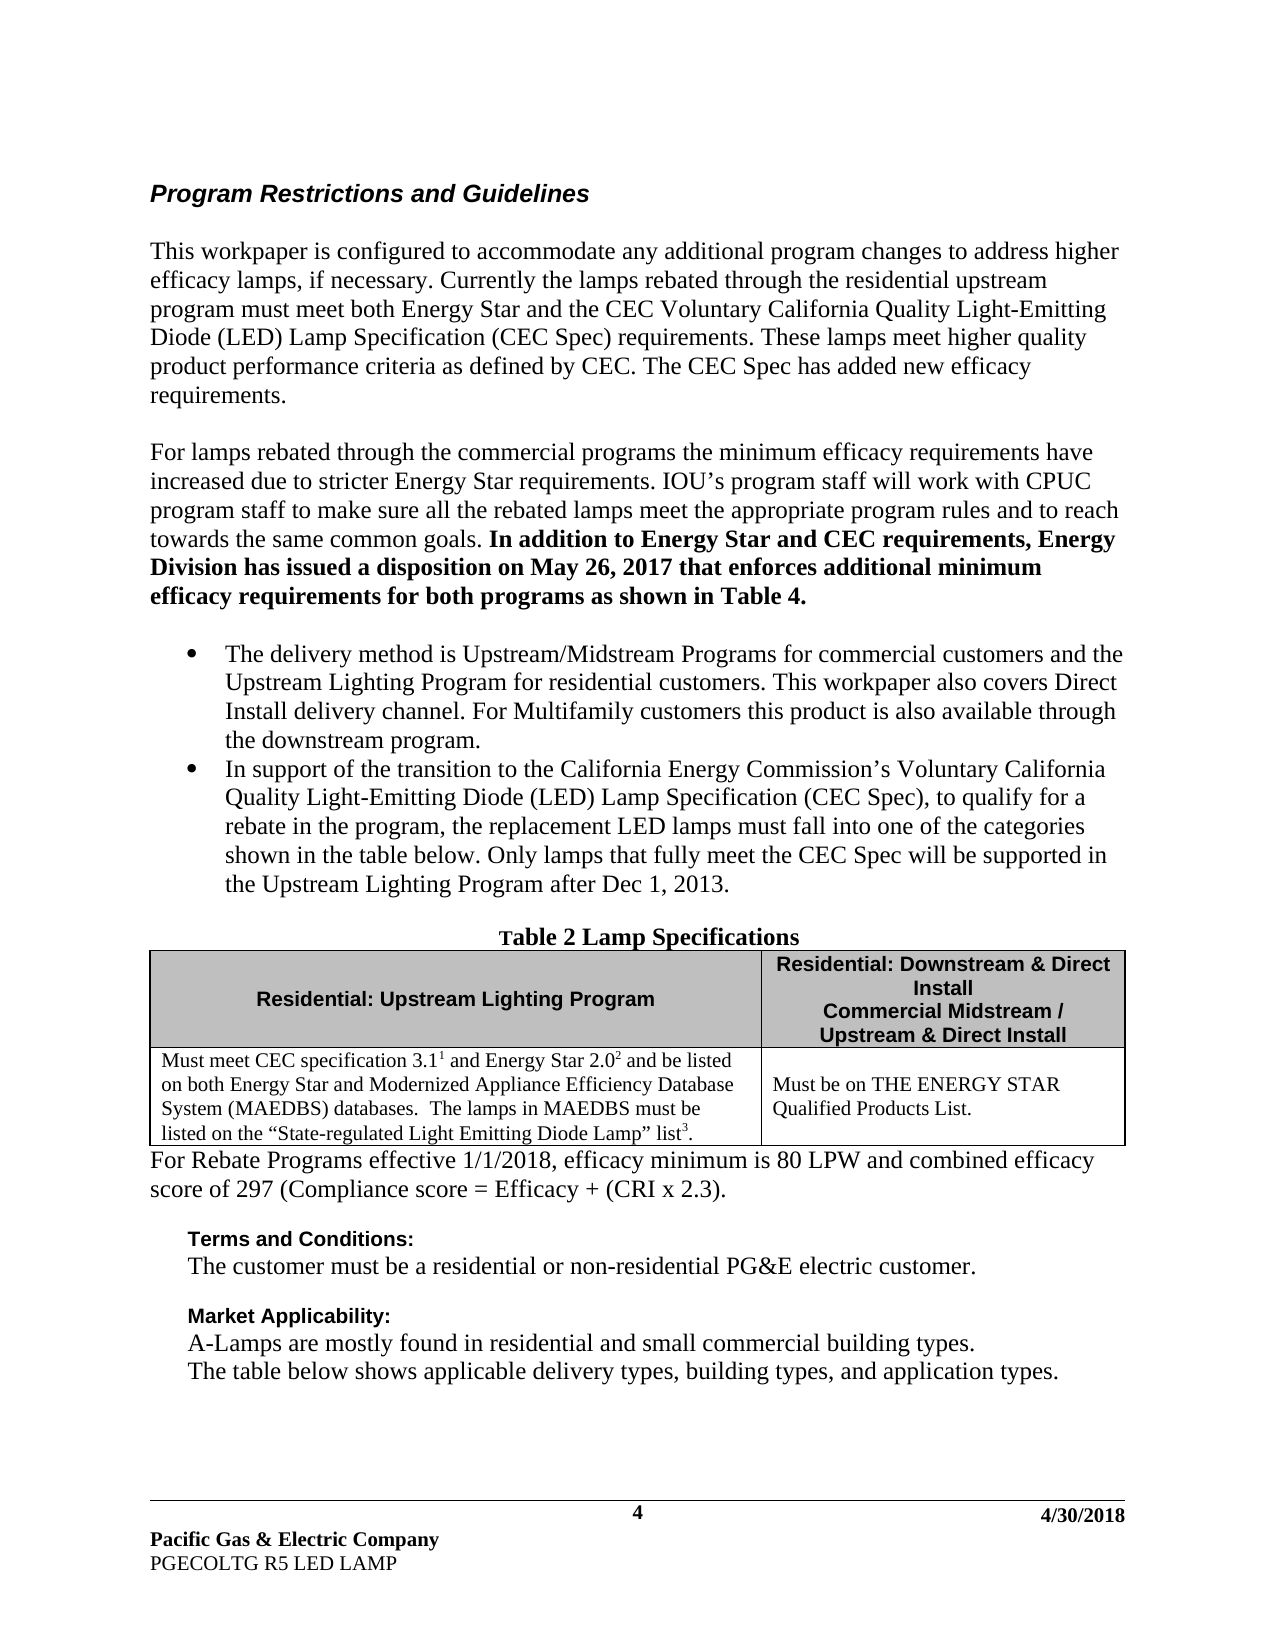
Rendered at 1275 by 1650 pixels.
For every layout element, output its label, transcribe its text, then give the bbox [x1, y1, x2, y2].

text The table below shows applicable delivery types, building types, and application types. [187, 1356, 1125, 1385]
table_cell Must be on THE ENERGY STAR Qualified Products List. [762, 1048, 1124, 1144]
list In support of the transition to the California Energy Commission’s Voluntary California Quality Light-Emitting Diode (LED) Lamp Specification (CEC Spec), to qualify for a rebate in the program, the replacement LED lamps must fall into one of the categories shown in the table below. Only lamps that fully meet the CEC Spec will be supported in the Upstream Lighting Program after Dec 1, 2013. [187, 754, 1125, 897]
text This workpaper is configured to accommodate any additional program changes to address higher efficacy lamps, if necessary. Currently the lamps rebated through the residential upstream program must meet both Energy Star and the CEC Voluntary California Quality Light-Emitting Diode (LED) Lamp Specification (CEC Spec) requirements. These lamps meet higher quality product performance criteria as defined by CEC. The CEC Spec has added new efficacy requirements. [150, 236, 1125, 409]
list The delivery method is Upstream/Midstream Programs for commercial customers and the Upstream Lighting Program for residential customers. This workpaper also covers Direct Install delivery channel. For Multifamily customers this product is also available through the downstream program. [187, 639, 1125, 754]
table_header Residential: Downstream & Direct Install Commercial Midstream / Upstream & Direct Install [762, 951, 1124, 1047]
text Terms and Conditions: [187, 1227, 1125, 1251]
text The customer must be a residential or non-residential PG&E electric customer. [187, 1251, 1125, 1280]
text For lamps rebated through the commercial programs the minimum efficacy requirements have increased due to stricter Energy Star requirements. IOU’s program staff will work with CPUC program staff to make sure all the rebated lamps meet the appropriate program rules and to reach towards the same common goals. In addition to Energy Star and CEC requirements, Energy Division has issued a disposition on May 26, 2017 that enforces additional minimum efficacy requirements for both programs as shown in Table 4. [150, 437, 1125, 610]
text A-Lamps are mostly found in residential and small commercial building types. [187, 1328, 1125, 1356]
table_cell Must meet CEC specification 3.1 and Energy Star 2.0 and be listed on both Energy Star and Modernized Appliance Efficiency Database System (MAEDBS) databases. The lamps in MAEDBS must be listed on the “State-regulated Light Emitting Diode Lamp” list. [151, 1048, 761, 1144]
text Program Restrictions and Guidelines [150, 179, 1125, 207]
text Market Applicability: [187, 1304, 1125, 1328]
text For Rebate Programs effective 1/1/2018, efficacy minimum is 80 LPW and combined efficacy score of 297 (Compliance score = Efficacy + (CRI x 2.3). [150, 1146, 1125, 1203]
table_header Residential: Upstream Lighting Program [151, 951, 761, 1047]
text Table 2 Lamp Specifications [172, 922, 1125, 950]
